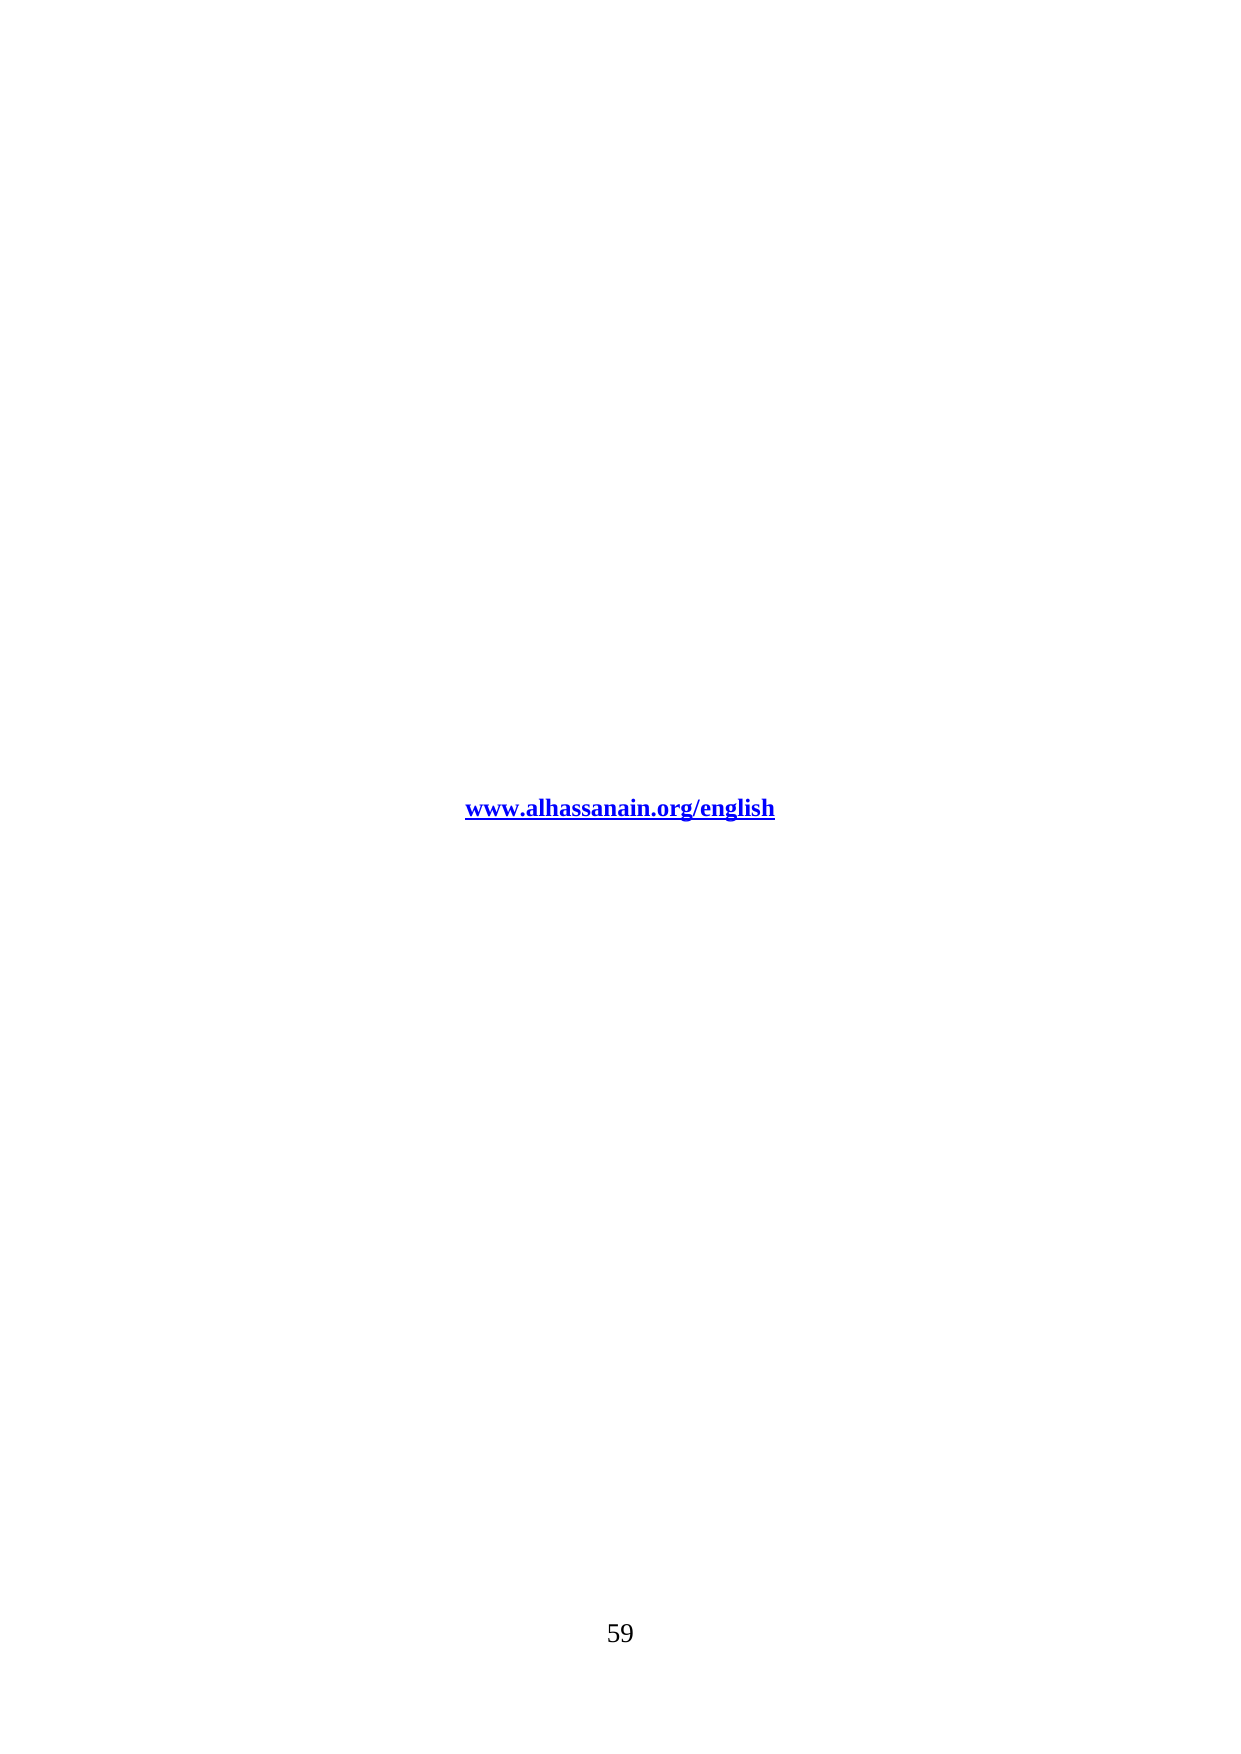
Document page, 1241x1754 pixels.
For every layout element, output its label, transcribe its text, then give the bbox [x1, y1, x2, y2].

text www.alhassanain.org/english [236, 793, 1004, 822]
